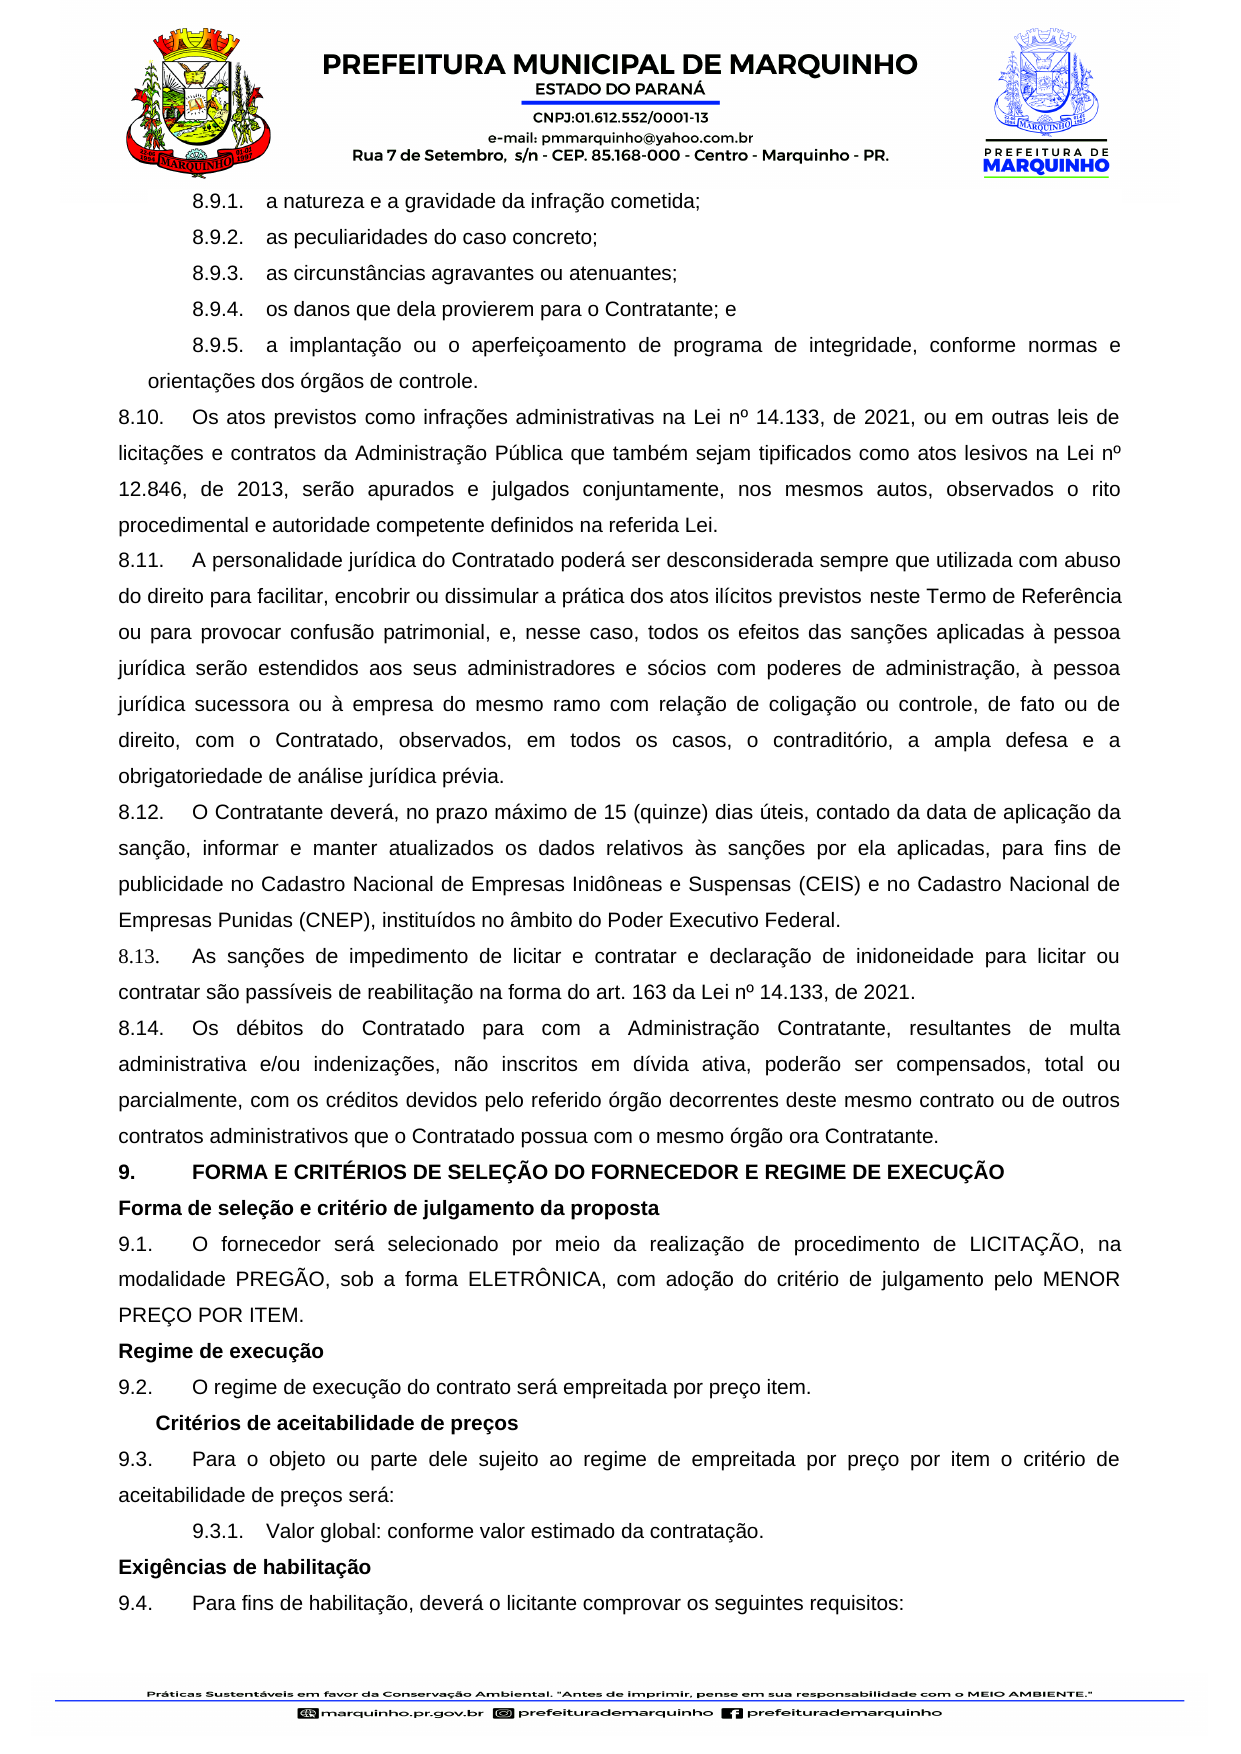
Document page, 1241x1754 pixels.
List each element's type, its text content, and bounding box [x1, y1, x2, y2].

picture [60, 0, 1181, 203]
text A personalidade jurídica do Contratado poderá ser desconsiderada sempre que utilizada com abuso do direito para facilitar, encobrir ou dissimular a prática dos atos ilícitos previstos neste Termo de Referência ou para provocar confusão patrimonial, e, nesse caso, todos os efeitos das sanções aplicadas à pessoa jurídica serão estendidos aos seus administradores e sócios com poderes de administração, à pessoa jurídica sucessora ou à empresa do mesmo ramo com relação de coligação ou controle, de fato ou de direito, com o Contratado, observados, em todos os casos, o contraditório, a ampla defesa e a obrigatoriedade de análise jurídica prévia. [118, 548, 1122, 788]
text Exigências de habilitação [118, 1555, 1122, 1579]
text O regime de execução do contrato será empreitada por preço item. [118, 1375, 1122, 1399]
text As sanções de impedimento de licitar e contratar e declaração de inidoneidade para licitar ou contratar são passíveis de reabilitação na forma do art. 163 da Lei nº 14.133, de 2021. [118, 944, 1122, 1004]
text as peculiaridades do caso concreto; [148, 225, 1122, 249]
text Regime de execução [118, 1339, 1122, 1363]
text Para o objeto ou parte dele sujeito ao regime de empreitada por preço por item o critério de aceitabilidade de preços será: [118, 1447, 1122, 1507]
text FORMA E CRITÉRIOS DE SELEÇÃO DO FORNECEDOR E REGIME DE EXECUÇÃO [118, 1159, 1122, 1183]
text os danos que dela provierem para o Contratante; e [148, 297, 1122, 321]
text as circunstâncias agravantes ou atenuantes; [148, 261, 1122, 285]
text Valor global: conforme valor estimado da contratação. [148, 1519, 1122, 1543]
picture [31, 1673, 1208, 1736]
text Os débitos do Contratado para com a Administração Contratante, resultantes de multa administrativa e/ou indenizações, não inscritos em dívida ativa, poderão ser compensados, total ou parcialmente, com os créditos devidos pelo referido órgão decorrentes deste mesmo contrato ou de outros contratos administrativos que o Contratado possua com o mesmo órgão ora Contratante. [118, 1016, 1122, 1147]
text O fornecedor será selecionado por meio da realização de procedimento de LICITAÇÃO, na modalidade PREGÃO, sob a forma ELETRÔNICA, com adoção do critério de julgamento pelo MENOR PREÇO POR ITEM. [118, 1231, 1122, 1327]
text Forma de seleção e critério de julgamento da proposta [118, 1195, 1122, 1219]
text Critérios de aceitabilidade de preços [155, 1411, 1122, 1435]
text Para fins de habilitação, deverá o licitante comprovar os seguintes requisitos: [118, 1591, 1122, 1615]
text Os atos previstos como infrações administrativas na Lei nº 14.133, de 2021, ou em outras leis de licitações e contratos da Administração Pública que também sejam tipificados como atos lesivos na Lei nº 12.846, de 2013, serão apurados e julgados conjuntamente, nos mesmos autos, observados o rito procedimental e autoridade competente definidos na referida Lei. [118, 404, 1122, 536]
text O Contratante deverá, no prazo máximo de 15 (quinze) dias úteis, contado da data de aplicação da sanção, informar e manter atualizados os dados relativos às sanções por ela aplicadas, para fins de publicidade no Cadastro Nacional de Empresas Inidôneas e Suspensas (CEIS) e no Cadastro Nacional de Empresas Punidas (CNEP), instituídos no âmbito do Poder Executivo Federal. [118, 800, 1122, 932]
text a implantação ou o aperfeiçoamento de programa de integridade, conforme normas e orientações dos órgãos de controle. [148, 333, 1122, 393]
text a natureza e a gravidade da infração cometida; [148, 189, 1122, 213]
